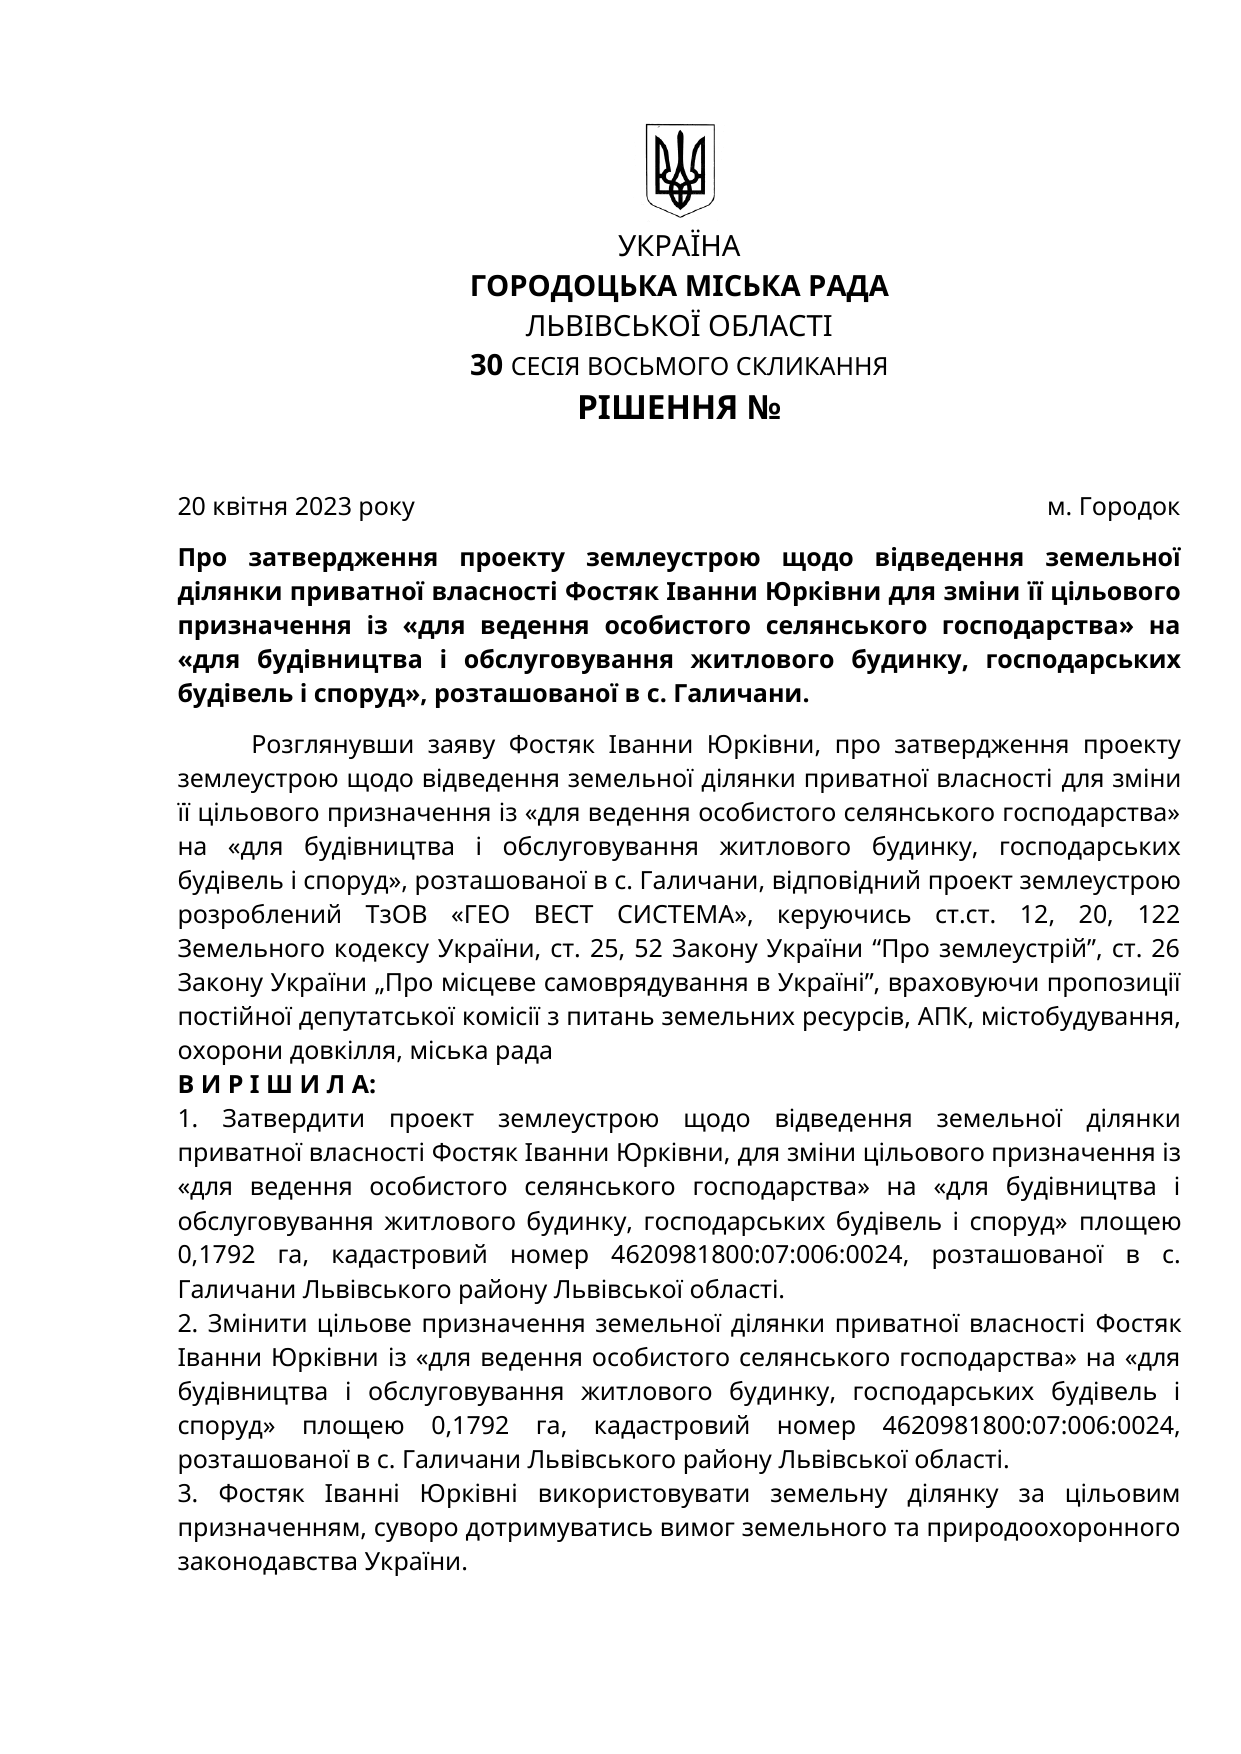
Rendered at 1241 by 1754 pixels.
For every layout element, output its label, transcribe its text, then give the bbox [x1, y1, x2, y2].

text УКРАЇНА [177, 225, 1181, 265]
text ЛЬВІВСЬКОЇ ОБЛАСТІ [177, 305, 1181, 344]
text 2. Змінити цільове призначення земельної ділянки приватної власності Фостяк Іванни Юрківни із «для ведення особистого селянського господарства» на «для будівництва і обслуговування житлового будинку, господарських будівель і споруд» площею 0,1792 га, кадастровий номер 4620981800:07:006:0024, розташованої в с. Галичани Львівського району Львівської області. [177, 1305, 1182, 1476]
text 1. Затвердити проект землеустрою щодо відведення земельної ділянки приватної власності Фостяк Іванни Юрківни, для зміни цільового призначення із «для ведення особистого селянського господарства» на «для будівництва і обслуговування житлового будинку, господарських будівель і споруд» площею 0,1792 га, кадастровий номер 4620981800:07:006:0024, розташованої в с. Галичани Львівського району Львівської області. [177, 1101, 1182, 1305]
text РІШЕННЯ № [177, 384, 1181, 429]
text ГОРОДОЦЬКА МІСЬКА РАДА [177, 265, 1181, 305]
picture [633, 118, 726, 222]
text 30 сесія восьмого скликання [177, 344, 1181, 384]
text Розглянувши заяву Фостяк Іванни Юрківни, про затвердження проекту землеустрою щодо відведення земельної ділянки приватної власності для зміни її цільового призначення із «для ведення особистого селянського господарства» на «для будівництва і обслуговування житлового будинку, господарських будівель і споруд», розташованої в с. Галичани, відповідний проект землеустрою розроблений ТзОВ «ГЕО ВЕСТ СИСТЕМА», керуючись ст.ст. 12, 20, 122 Земельного кодексу України, ст. 25, 52 Закону України “Про землеустрій”, ст. 26 Закону України „Про місцеве самоврядування в Україні”, враховуючи пропозиції постійної депутатської комісії з питань земельних ресурсів, АПК, містобудування, охорони довкілля, міська рада [177, 726, 1182, 1067]
text 20 квітня 2023 року м. Городок [177, 488, 1181, 523]
text В И Р І Ш И Л А: [177, 1067, 1182, 1101]
text Про затвердження проекту землеустрою щодо відведення земельної ділянки приватної власності Фостяк Іванни Юрківни для зміни її цільового призначення із «для ведення особистого селянського господарства» на «для будівництва і обслуговування житлового будинку, господарських будівель і споруд», розташованої в с. Галичани. [177, 539, 1182, 709]
text 3. Фостяк Іванні Юрківні використовувати земельну ділянку за цільовим призначенням, суворо дотримуватись вимог земельного та природоохоронного законодавства України. [177, 1476, 1182, 1578]
